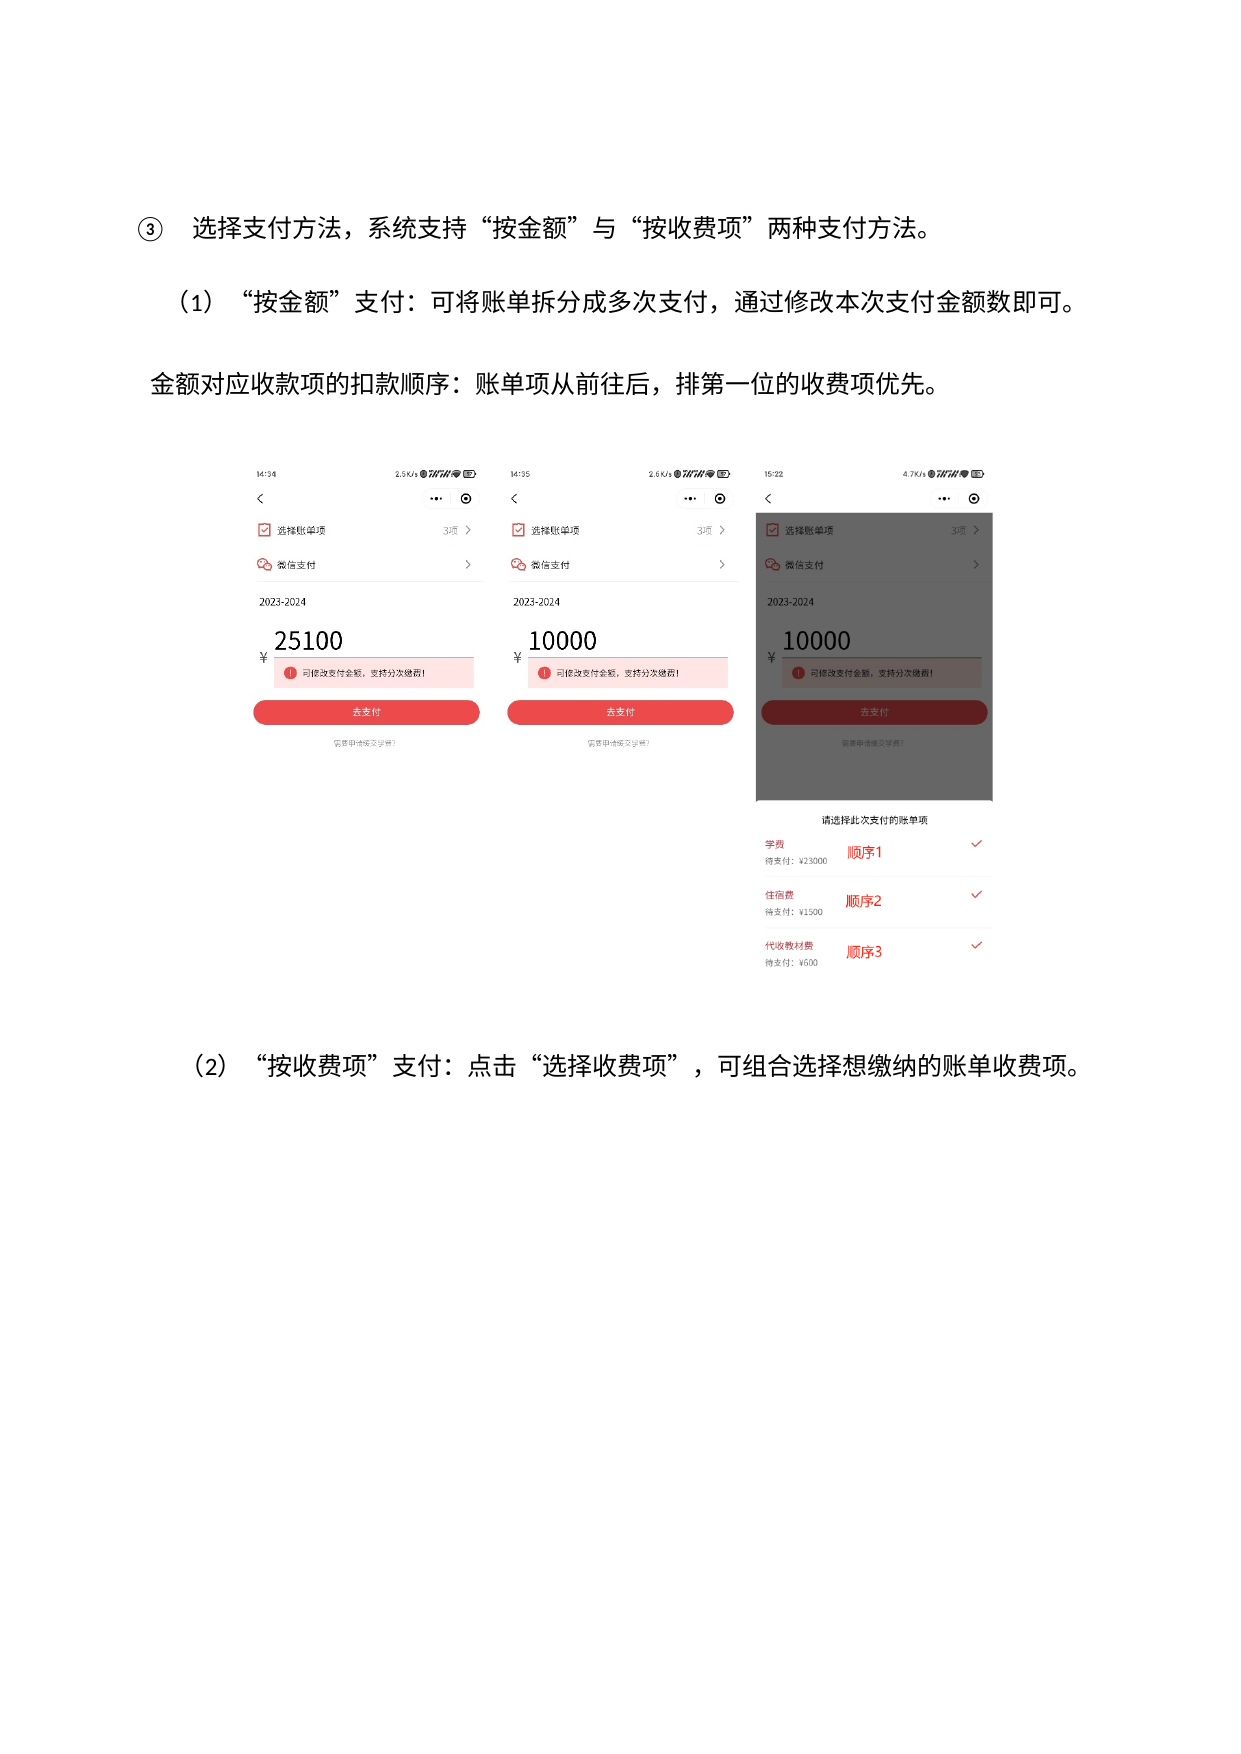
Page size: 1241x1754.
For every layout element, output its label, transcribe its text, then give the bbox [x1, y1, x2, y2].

list ③ 选择支付方法，系统支持“按金额”与“按收费项”两种支付方法。 [134, 194, 1090, 259]
picture [501, 463, 739, 978]
picture [755, 463, 993, 978]
list （2）“按收费项”支付：点击“选择收费项”，可组合选择想缴纳的账单收费项。 [179, 1032, 1090, 1097]
list （1）“按金额”支付：可将账单拆分成多次支付，通过修改本次支付金额数即可。金额对应收款项的扣款顺序：账单项从前往后，排第一位的收费项优先。 [150, 268, 1090, 415]
picture [247, 463, 485, 978]
